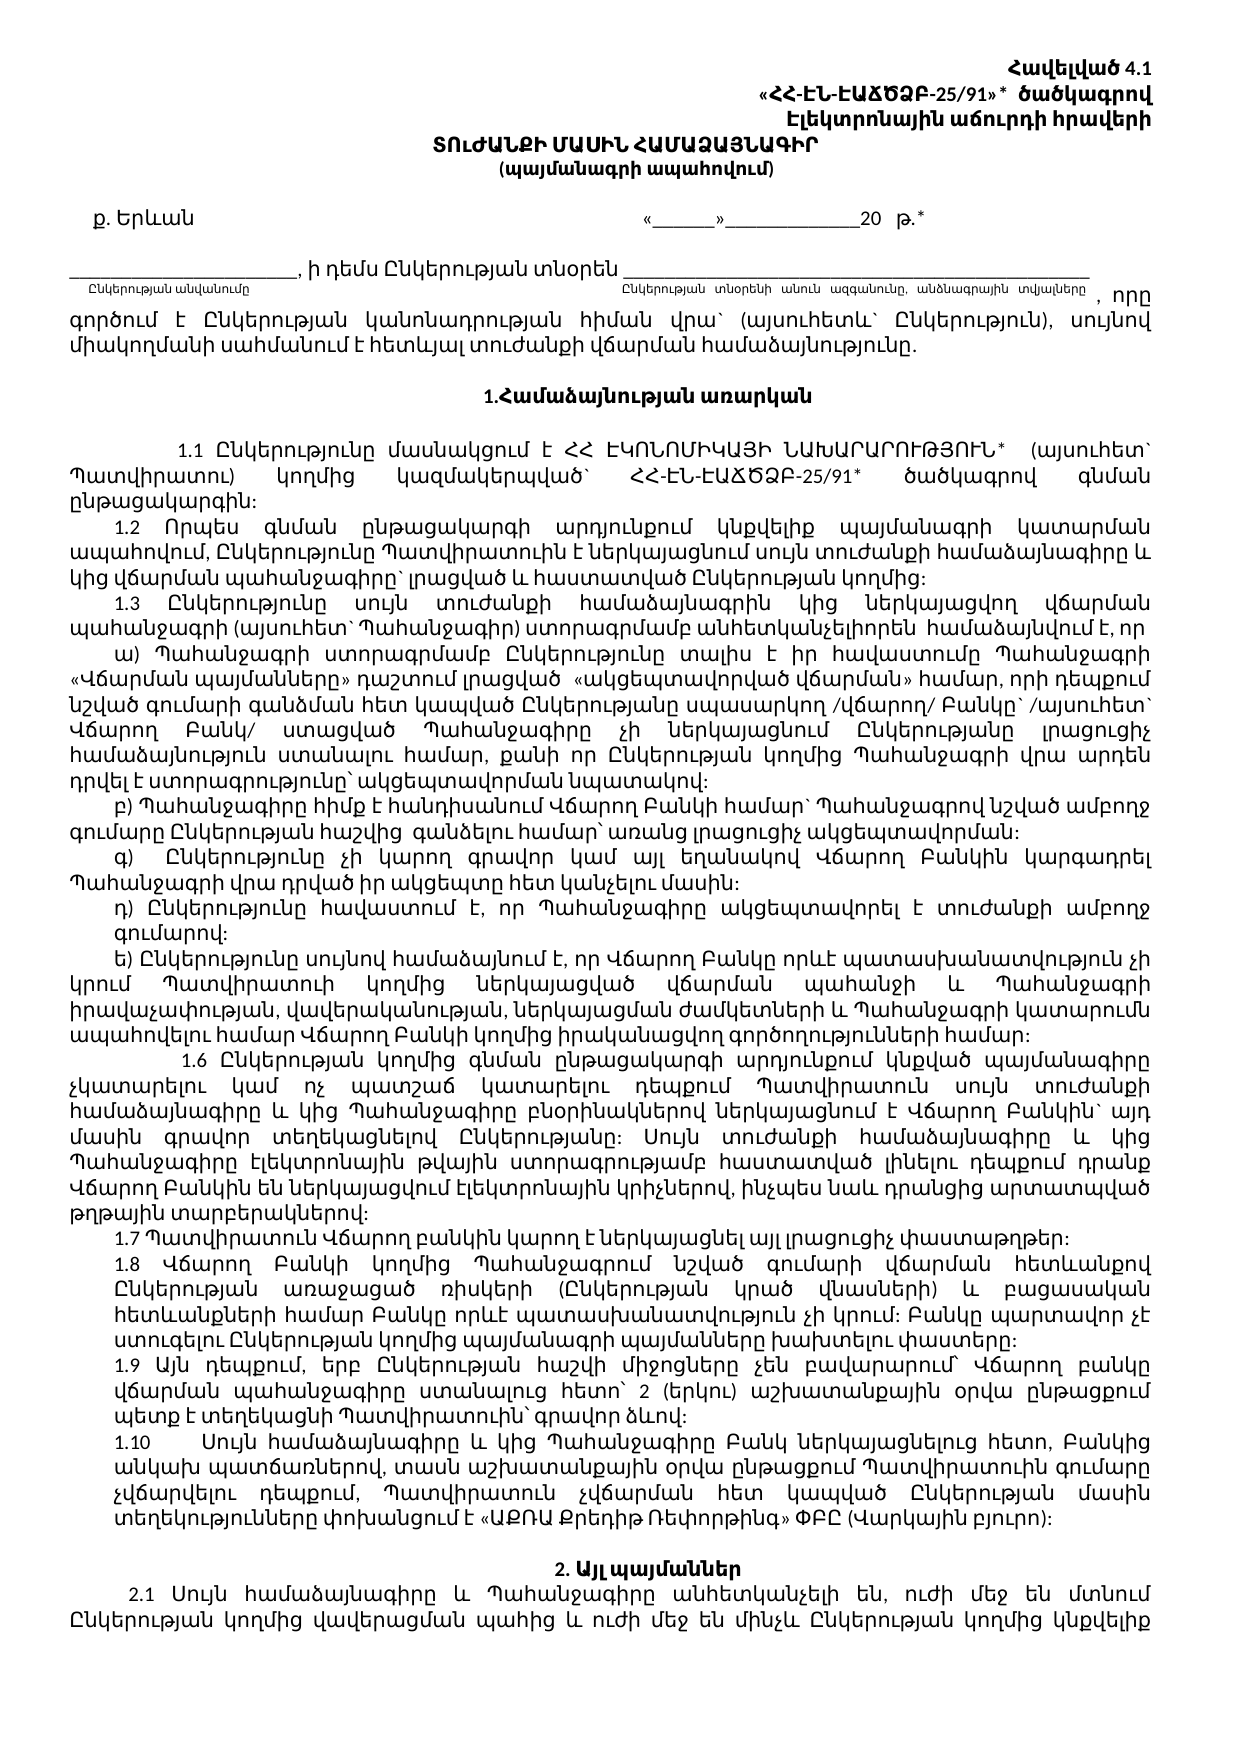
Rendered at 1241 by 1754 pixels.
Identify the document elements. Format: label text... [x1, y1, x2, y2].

text Հավելված 4.1 [69, 56, 1152, 81]
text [69, 1581, 1152, 1632]
text 1.1 Ընկերությունը մասնակցում է ՀՀ ԷԿՈՆՈՄԻԿԱՅԻ ՆԱԽԱՐԱՐՈՒԹՅՈՒՆ* (այսուհետ` Պատվիրատու) կողմից կազմակերպված` ՀՀ-ԷՆ-ԷԱՃԾՁԲ-25/91* ծածկագրով գնման ընթացակարգին: [69, 438, 1152, 514]
text (պայմանագրի ապահովում) [69, 157, 1152, 180]
text ք. Երևան «______»_____________20 թ.* [69, 206, 1152, 231]
text «ՀՀ-ԷՆ-ԷԱՃԾՁԲ-25/91»* ծածկագրով [69, 81, 1152, 106]
text դ) Ընկերությունը հավաստում է, որ Պահանջագիրը ակցեպտավորել է տուժանքի ամբողջ գումարով: [113, 895, 1152, 946]
text Ընկերության անվանումը Ընկերության տնօրենի անուն ազգանունը, անձնագրային տվյալները , որը գործում է Ընկերության կանոնադրության հիման վրա` (այսուհետև` Ընկերություն), սույնով միակողմանի սահմանում է հետևյալ տուժանքի վճարման համաձայնությունը. [69, 282, 1152, 358]
text ա) Պահանջագրի ստորագրմամբ Ընկերությունը տալիս է իր հավաստումը Պահանջագրի «Վճարման պայմանները» դաշտում լրացված «ակցեպտավորված վճարման» համար, որի դեպքում նշված գումարի գանձման հետ կապված Ընկերությանը սպասարկող /վճարող/ Բանկը` /այսուհետ` Վճարող Բանկ/ ստացված Պահանջագիրը չի ներկայացնում Ընկերությանը լրացուցիչ համաձայնություն ստանալու համար, քանի որ Ընկերության կողմից Պահանջագրի վրա արդեն դրվել է ստորագրությունը՝ ակցեպտավորման նպատակով: [69, 641, 1152, 793]
text 1.7 Պատվիրատուն Վճարող բանկին կարող է ներկայացնել այլ լրացուցիչ փաստաթղթեր: [113, 1226, 1152, 1251]
text ______________________, ի դեմս Ընկերության տնօրեն _____________________________________________ [69, 256, 1152, 282]
text բ) Պահանջագիրը հիմք է հանդիսանում Վճարող Բանկի համար` Պահանջագրով նշված ամբողջ գումարը Ընկերության հաշվից գանձելու համար՝ առանց լրացուցիչ ակցեպտավորման: [69, 793, 1152, 844]
text 1.9 Այն դեպքում, երբ Ընկերության հաշվի միջոցները չեն բավարարում՝ Վճարող բանկը վճարման պահանջագիրը ստանալուց հետո՝ 2 (երկու) աշխատանքային օրվա ընթացքում պետք է տեղեկացնի Պատվիրատուին՝ գրավոր ձևով: [113, 1353, 1152, 1429]
text Էլեկտրոնային աճուրդի հրավերի [69, 106, 1152, 132]
text գ) Ընկերությունը չի կարող գրավոր կամ այլ եղանակով Վճարող Բանկին կարգադրել Պահանջագրի վրա դրված իր ակցեպտը հետ կանչելու մասին: [69, 844, 1152, 895]
text ՏՈւԺԱՆՔԻ ՄԱՍԻՆ ՀԱՄԱՁԱՅՆԱԳԻՐ [69, 132, 1152, 157]
text ե) Ընկերությունը սույնով համաձայնում է, որ Վճարող Բանկը որևէ պատասխանատվություն չի կրում Պատվիրատուի կողմից ներկայացված վճարման պահանջի և Պահանջագրի իրավաչափության, վավերականության, ներկայացման ժամկետների և Պահանջագրի կատարումն ապահովելու համար Վճարող Բանկի կողմից իրականացվող գործողությունների համար: [69, 946, 1152, 1048]
text 1.8 Վճարող Բանկի կողմից Պահանջագրում նշված գումարի վճարման հետևանքով Ընկերության առաջացած ռիսկերի (Ընկերության կրած վնասների) և բացասական հետևանքների համար Բանկը որևէ պատասխանատվություն չի կրում: Բանկը պարտավոր չէ ստուգելու Ընկերության կողմից պայմանագրի պայմանները խախտելու փաստերը: [113, 1251, 1152, 1353]
text 2. Այլ պայմաններ [144, 1556, 1152, 1581]
text 1.Համաձայնության առարկան [144, 383, 1152, 409]
text 1.10 Սույն համաձայնագիրը և կից Պահանջագիրը Բանկ ներկայացնելուց հետո, Բանկից անկախ պատճառներով, տասն աշխատանքային օրվա ընթացքում Պատվիրատուին գումարը չվճարվելու դեպքում, Պատվիրատուն չվճարման հետ կապված Ընկերության մասին տեղեկությունները փոխանցում է «ԱՔՌԱ Քրեդիթ Ռեփորթինգ» ՓԲԸ (Վարկային բյուրո): [113, 1429, 1152, 1531]
text 1.6 Ընկերության կողմից գնման ընթացակարգի արդյունքում կնքված պայմանագիրը չկատարելու կամ ոչ պատշաճ կատարելու դեպքում Պատվիրատուն սույն տուժանքի համաձայնագիրը և կից Պահանջագիրը բնօրինակներով ներկայացնում է Վճարող Բանկին` այդ մասին գրավոր տեղեկացնելով Ընկերությանը: Սույն տուժանքի համաձայնագիրը և կից Պահանջագիրը էլեկտրոնային թվային ստորագրությամբ հաստատված լինելու դեպքում դրանք Վճարող Բանկին են ներկայացվում էլեկտրոնային կրիչներով, ինչպես նաև դրանցից արտատպված թղթային տարբերակներով: [69, 1048, 1152, 1226]
text 1.2 Որպես գնման ընթացակարգի արդյունքում կնքվելիք պայմանագրի կատարման ապահովում, Ընկերությունը Պատվիրատուին է ներկայացնում սույն տուժանքի համաձայնագիրը և կից վճարման պահանջագիրը` լրացված և հաստատված Ընկերության կողմից: [69, 514, 1152, 590]
text 1.3 Ընկերությունը սույն տուժանքի համաձայնագրին կից ներկայացվող վճարման պահանջագրի (այսուհետ` Պահանջագիր) ստորագրմամբ անհետկանչելիորեն համաձայնվում է, որ [69, 590, 1152, 641]
